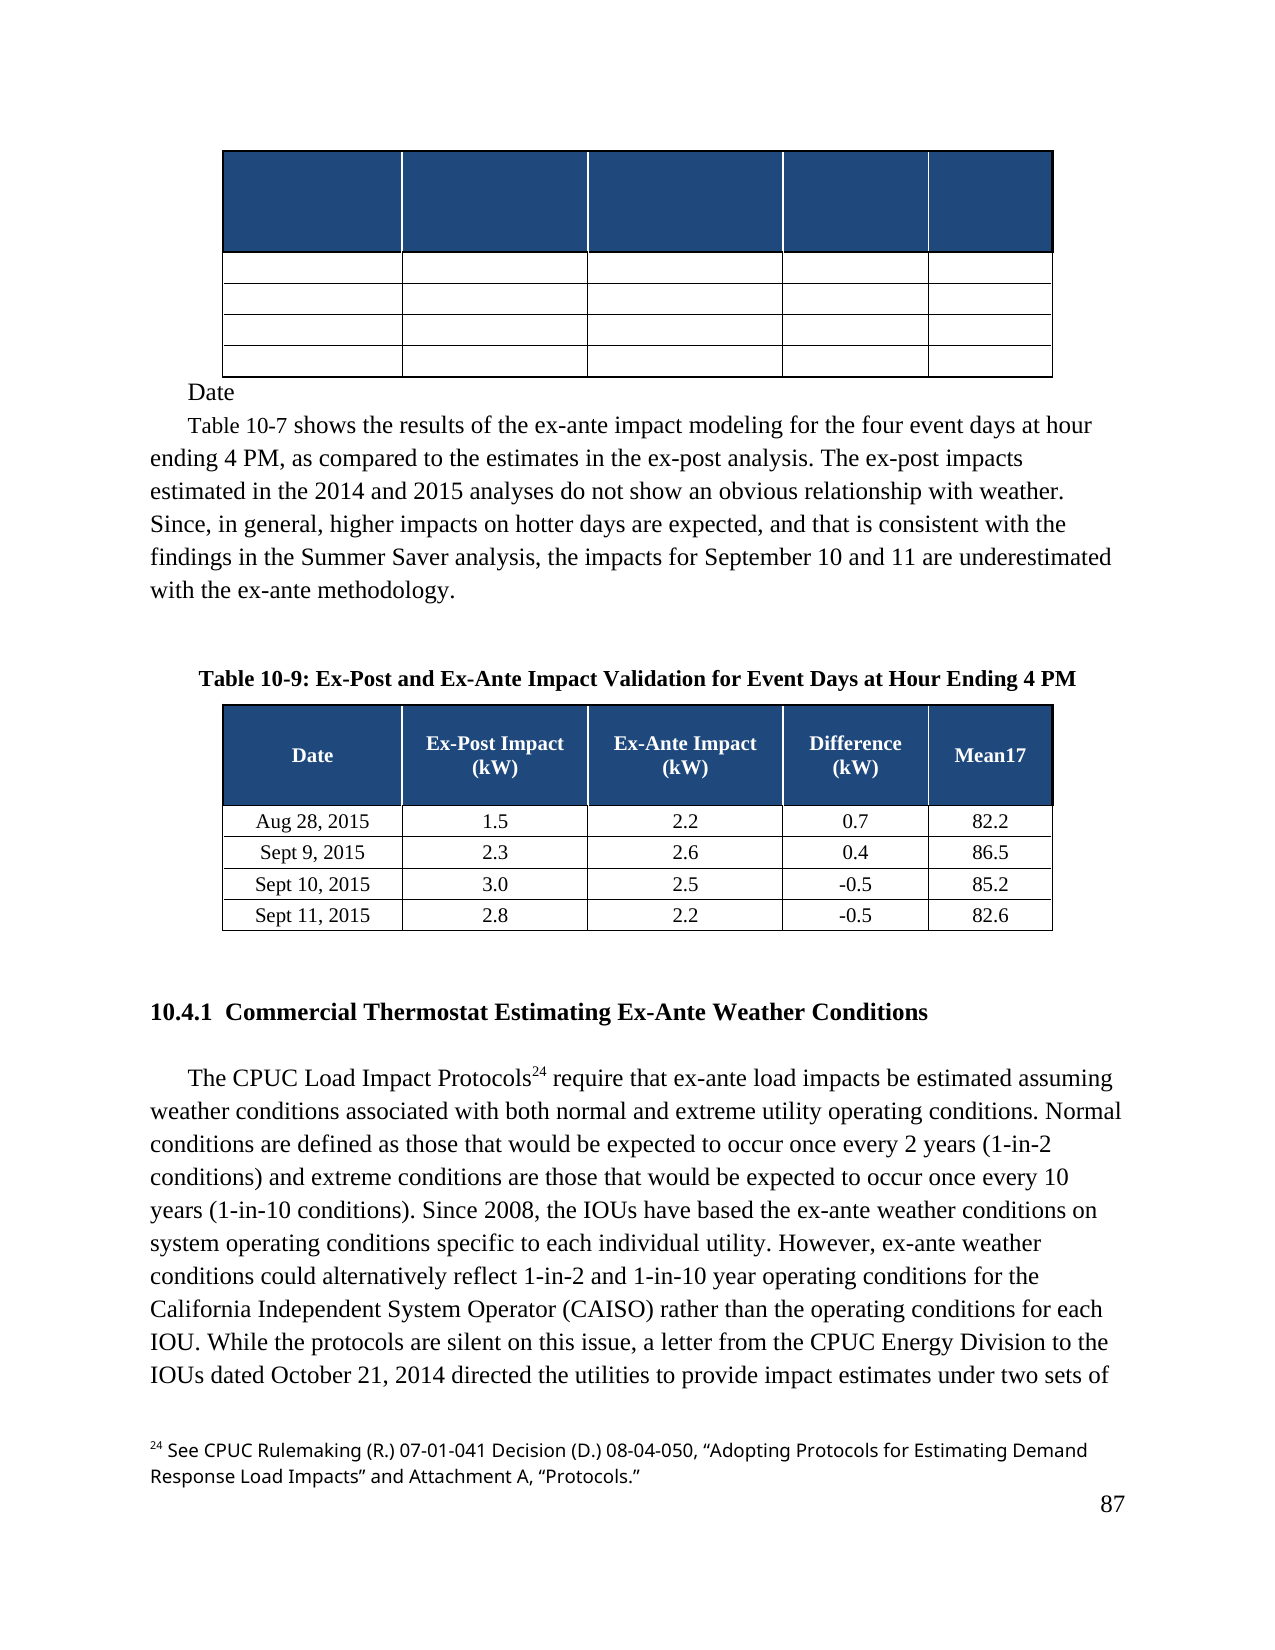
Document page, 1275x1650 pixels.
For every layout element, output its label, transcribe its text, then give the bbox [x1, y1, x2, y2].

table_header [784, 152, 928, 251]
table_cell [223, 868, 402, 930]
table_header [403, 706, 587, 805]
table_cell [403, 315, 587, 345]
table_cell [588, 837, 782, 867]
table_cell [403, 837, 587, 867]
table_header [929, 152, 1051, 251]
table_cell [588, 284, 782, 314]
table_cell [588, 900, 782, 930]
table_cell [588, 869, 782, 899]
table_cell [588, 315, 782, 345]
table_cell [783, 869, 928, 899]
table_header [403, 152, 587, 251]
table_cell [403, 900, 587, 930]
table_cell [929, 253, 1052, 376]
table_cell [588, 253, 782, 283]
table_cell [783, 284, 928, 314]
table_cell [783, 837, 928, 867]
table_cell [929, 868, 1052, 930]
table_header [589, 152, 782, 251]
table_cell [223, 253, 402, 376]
subtitle Commercial Thermostat Estimating Ex-Ante Weather Conditions [150, 997, 1125, 1026]
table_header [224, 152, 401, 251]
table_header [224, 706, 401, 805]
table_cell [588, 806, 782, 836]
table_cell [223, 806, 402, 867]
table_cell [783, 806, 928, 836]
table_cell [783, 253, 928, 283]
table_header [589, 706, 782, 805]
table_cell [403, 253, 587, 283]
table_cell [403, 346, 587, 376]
text Table 10-7 shows the results of the ex-ante impact modeling for the four event days at hour ending 4 PM, as compared to the estimates in the ex-post analysis. The ex-post impacts estimated in the 2014 and 2015 analyses do not show an obvious relationship with weather. Since, in general, higher impacts on hotter days are expected, and that is consistent with the findings in the Summer Saver analysis, the impacts for September 10 and 11 are underestimated with the ex-ante methodology. [150, 410, 1125, 604]
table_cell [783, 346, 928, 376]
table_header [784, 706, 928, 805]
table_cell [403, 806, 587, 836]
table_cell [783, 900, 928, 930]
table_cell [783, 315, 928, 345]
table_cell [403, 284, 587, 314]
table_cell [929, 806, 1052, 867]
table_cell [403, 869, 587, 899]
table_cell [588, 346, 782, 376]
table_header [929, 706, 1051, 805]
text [150, 1063, 1125, 1389]
